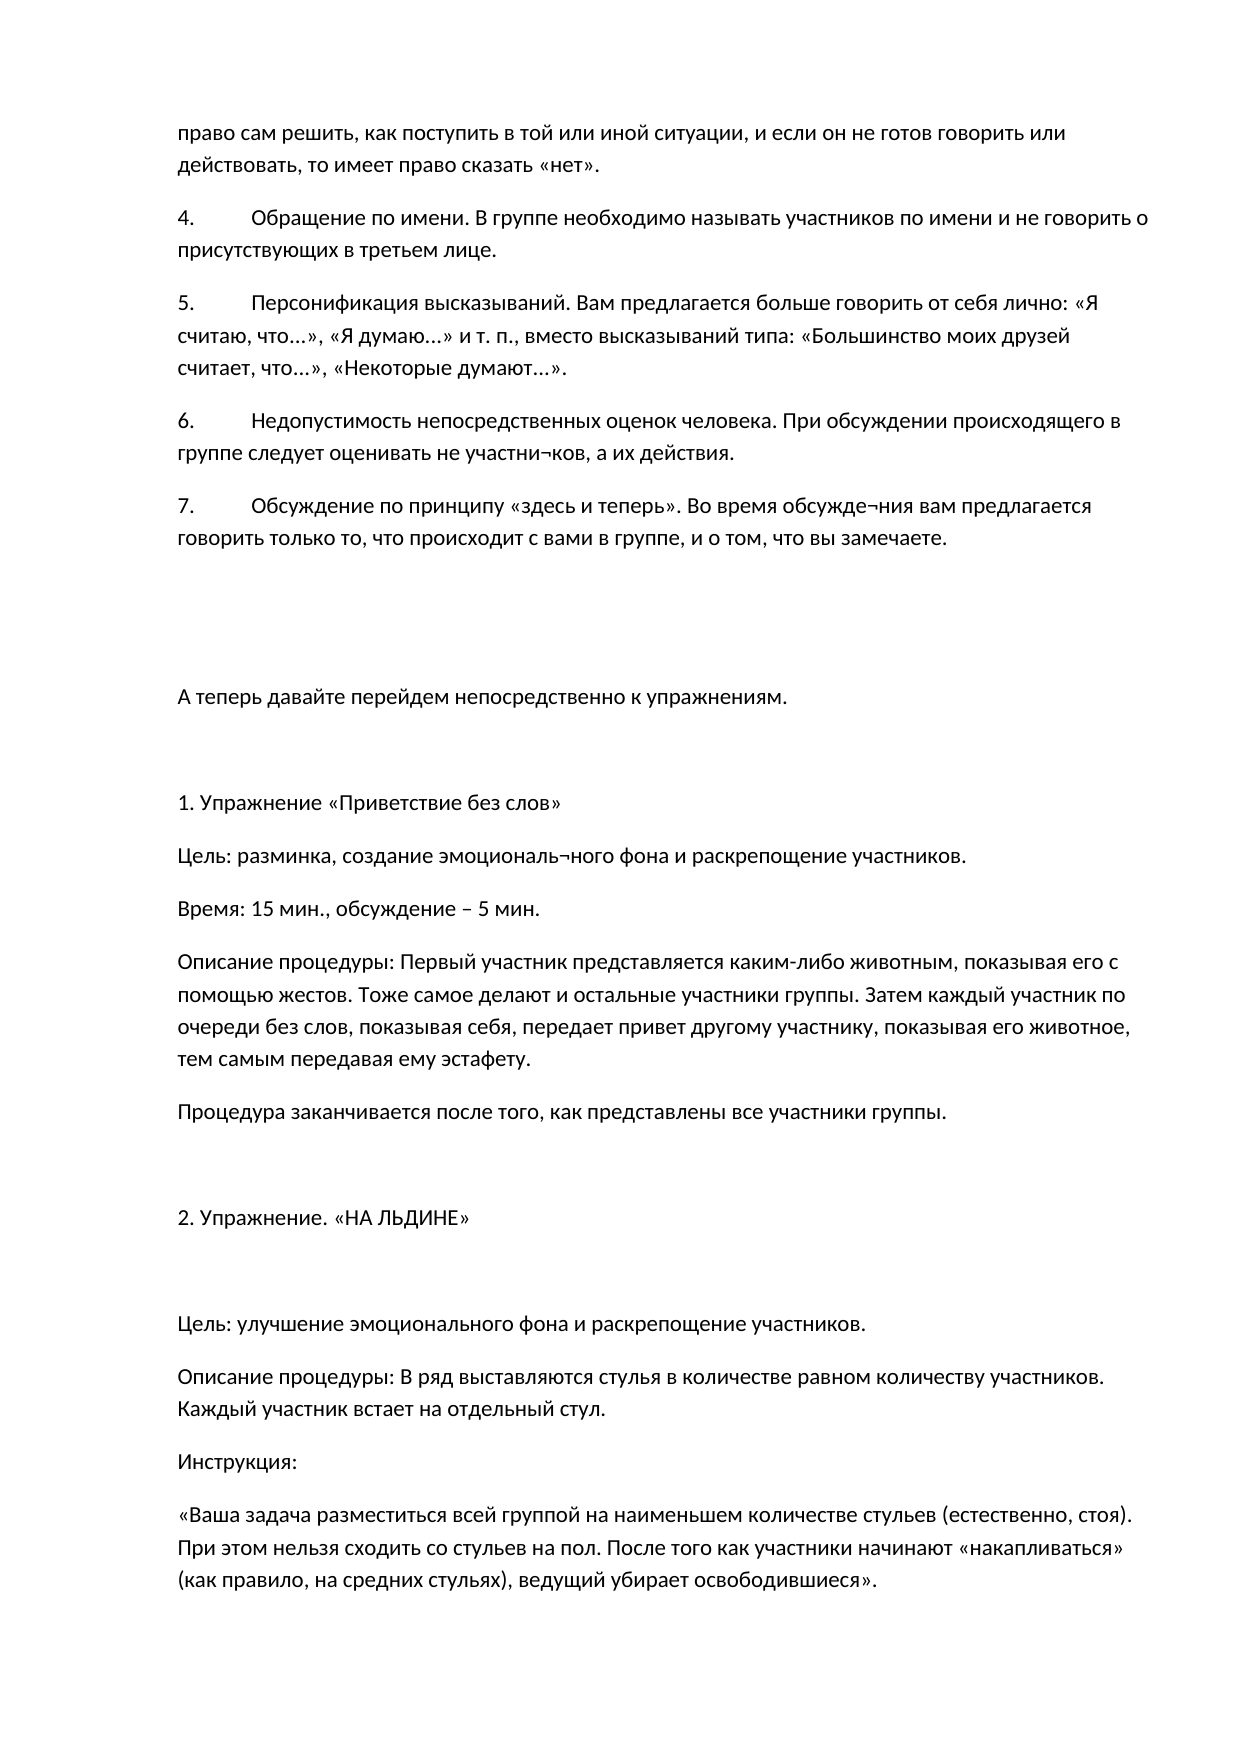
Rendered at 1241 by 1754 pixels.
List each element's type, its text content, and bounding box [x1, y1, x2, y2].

text Инструкция: [177, 1447, 1152, 1475]
text 6. Недопустимость непосредственных оценок человека. При обсуждении происходящего в группе следует оценивать не участни¬ков, а их действия. [177, 406, 1152, 466]
text Процедура заканчивается после того, как представлены все участники группы. [177, 1097, 1152, 1125]
text 1. Упражнение «Приветствие без слов» [177, 788, 1152, 816]
text Цель: разминка, создание эмоциональ¬ного фона и раскрепощение участников. [177, 841, 1152, 869]
text Цель: улучшение эмоционального фона и раскрепощение участников. [177, 1309, 1152, 1337]
text 4. Обращение по имени. В группе необходимо называть участников по имени и не говорить о присутствующих в третьем лице. [177, 203, 1152, 263]
text А теперь давайте перейдем непосредственно к упражнениям. [177, 682, 1152, 710]
text 5. Персонификация высказываний. Вам предлагается больше говорить от себя лично: «Я считаю, что...», «Я думаю...» и т. п., вместо высказываний типа: «Большинство моих друзей считает, что...», «Некоторые думают...». [177, 288, 1152, 381]
text 2. Упражнение. «НА ЛЬДИНЕ» [177, 1203, 1152, 1231]
text Описание процедуры: В ряд выставляются стулья в количестве равном количеству участников. Каждый участник встает на отдельный стул. [177, 1362, 1152, 1422]
text Описание процедуры: Первый участник представляется каким-либо животным, показывая его с помощью жестов. Тоже самое делают и остальные участники группы. Затем каждый участник по очереди без слов, показывая себя, передает привет другому участнику, показывая его животное, тем самым передавая ему эстафету. [177, 947, 1152, 1072]
text 7. Обсуждение по принципу «здесь и теперь». Во время обсужде¬ния вам предлагается говорить только то, что происходит с вами в группе, и о том, что вы замечаете. [177, 491, 1152, 551]
text «Ваша задача разместиться всей группой на наименьшем количестве стульев (естественно, стоя). При этом нельзя сходить со стульев на пол. После того как участники начинают «накапливаться» (как правило, на средних стульях), ведущий убирает освободившиеся». [177, 1500, 1152, 1593]
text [177, 118, 1152, 178]
text Время: 15 мин., обсуждение – 5 мин. [177, 894, 1152, 922]
